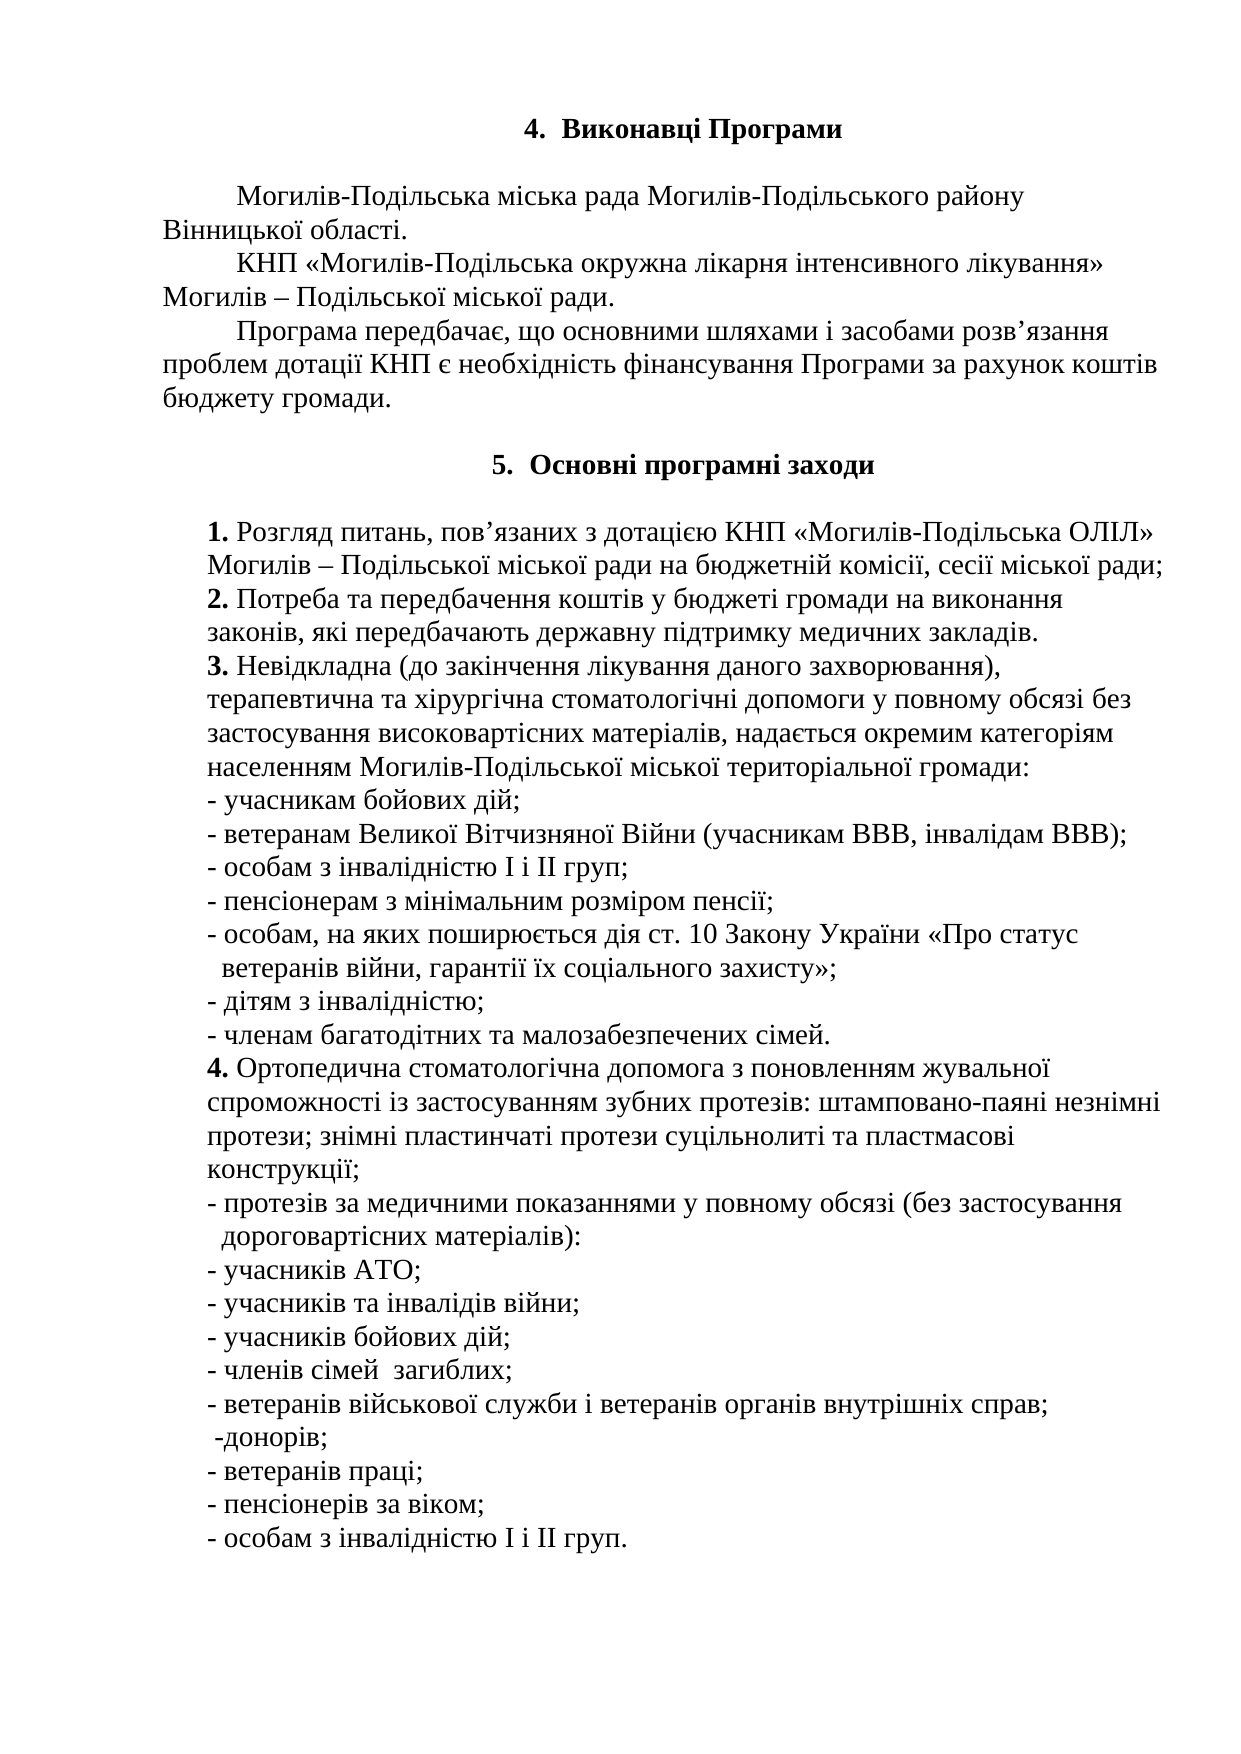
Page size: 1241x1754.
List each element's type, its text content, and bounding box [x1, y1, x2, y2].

text - пенсіонерів за віком; [207, 1487, 1167, 1520]
text - учасників АТО; [207, 1252, 1167, 1285]
text - особам з інвалідністю I і II груп. [207, 1520, 1167, 1554]
list Виконавці Програми [200, 111, 1167, 145]
text - членам багатодітних та малозабезпечених сімей. [207, 1017, 1167, 1051]
text 2. Потреба та передбачення коштів у бюджеті громади на виконання законів, які передбачають державну підтримку медичних закладів. [207, 581, 1167, 648]
text - учасників та інвалідів війни; [207, 1285, 1167, 1319]
list Основні програмні заходи [200, 447, 1167, 480]
text дороговартісних матеріалів): [207, 1218, 1167, 1252]
text -донорів; [207, 1419, 1167, 1453]
text - членів сімей загиблих; [207, 1352, 1167, 1386]
text КНП «Могилів-Подільська окружна лікарня інтенсивного лікування» Могилів – Подільської міської ради. [162, 246, 1167, 313]
text - протезів за медичними показаннями у повному обсязі (без застосування [207, 1185, 1167, 1218]
text - ветеранам Великої Вітчизняної Війни (учасникам ВВВ, інвалідам ВВВ); [207, 816, 1167, 849]
text Могилів-Подільська міська рада Могилів-Подільського району Вінницької області. [162, 178, 1167, 246]
text Програма передбачає, що основними шляхами і засобами розв’язання проблем дотації КНП є необхідність фінансування Програми за рахунок коштів бюджету громади. [162, 313, 1167, 413]
text ветеранів війни, гарантії їх соціального захисту»; [207, 950, 1167, 983]
text 4. Ортопедична стоматологічна допомога з поновленням жувальної спроможності із застосуванням зубних протезів: штамповано-паяні незнімні протези; знімні пластинчаті протези суцільнолиті та пластмасові конструкції; [207, 1051, 1167, 1185]
text 3. Невідкладна (до закінчення лікування даного захворювання), терапевтична та хірургічна стоматологічні допомоги у повному обсязі без застосування високовартісних матеріалів, надається окремим категоріям населенням Могилів-Подільської міської територіальної громади: [207, 648, 1167, 782]
text - учасників бойових дій; [207, 1319, 1167, 1352]
text - пенсіонерам з мінімальним розміром пенсії; [207, 883, 1167, 916]
text - особам з інвалідністю I і II груп; [207, 849, 1167, 883]
text 1. Розгляд питань, пов’язаних з дотацією КНП «Могилів-Подільська ОЛІЛ» Могилів – Подільської міської ради на бюджетній комісії, сесії міської ради; [207, 514, 1167, 581]
text - ветеранів праці; [207, 1453, 1167, 1487]
text - ветеранів військової служби і ветеранів органів внутрішніх справ; [207, 1386, 1167, 1419]
text - учасникам бойових дій; [207, 782, 1167, 816]
text - особам, на яких поширюється дія ст. 10 Закону України «Про статус [207, 916, 1167, 950]
text - дітям з інвалідністю; [207, 983, 1167, 1017]
